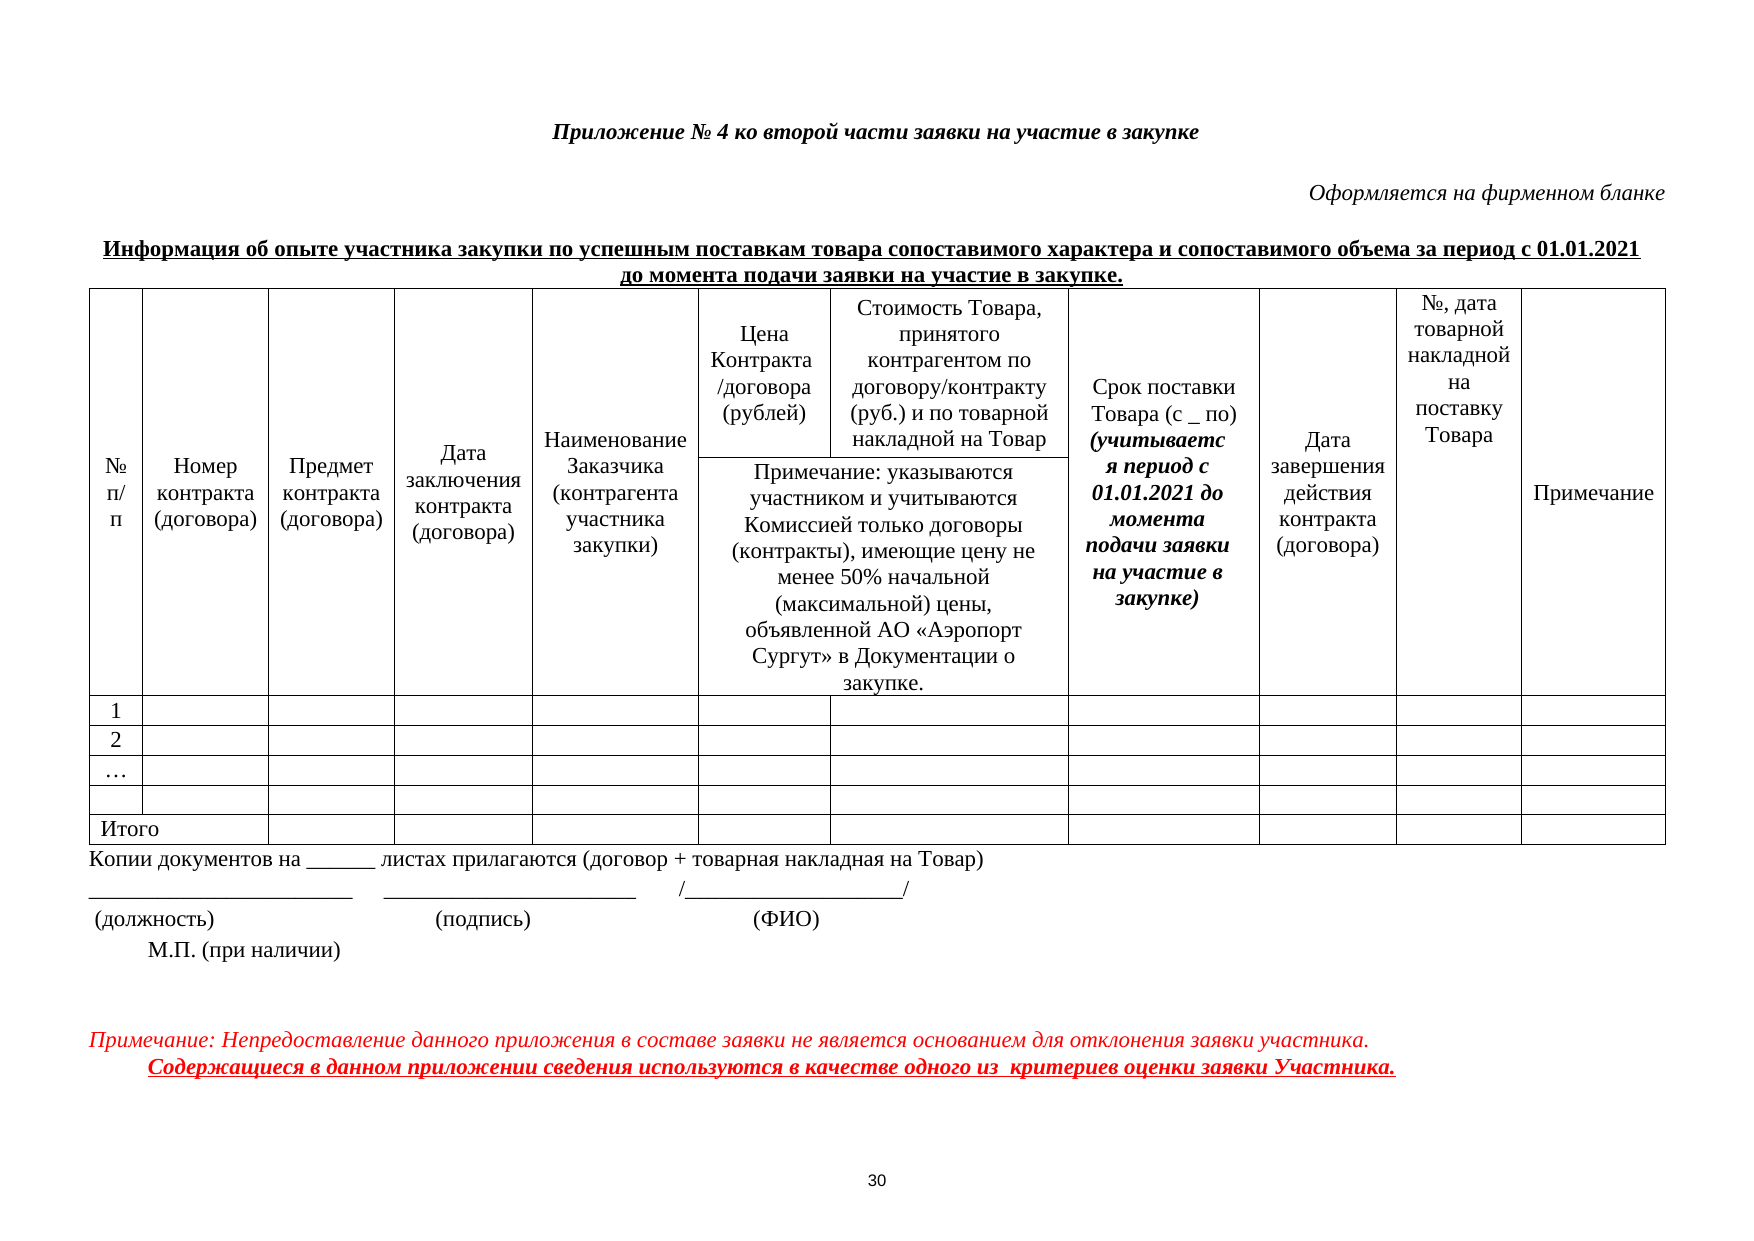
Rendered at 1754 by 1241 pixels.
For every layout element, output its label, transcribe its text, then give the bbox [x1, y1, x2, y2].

table_cell Итого [90, 815, 268, 844]
table_header Предмет контракта (договора) [269, 289, 394, 695]
table_cell [1397, 815, 1521, 844]
text _______________________ ______________________ /___________________/ [89, 875, 1665, 902]
table_header №, дата товарной накладной на поставку Товара [1397, 289, 1521, 695]
table_cell [1260, 786, 1396, 814]
table_cell [1397, 726, 1521, 755]
table_cell [1522, 756, 1665, 784]
table_cell [143, 756, 268, 784]
table_cell [699, 726, 830, 755]
table_cell [1069, 726, 1259, 755]
table_header Дата завершения действия контракта (договора) [1260, 289, 1396, 695]
table_cell [699, 786, 830, 814]
table_cell [269, 756, 394, 784]
table_cell 1 [90, 696, 142, 725]
table_cell [269, 786, 394, 814]
text Оформляется на фирменном бланке [89, 178, 1665, 205]
table_cell [831, 786, 1068, 814]
text Копии документов на ______ листах прилагаются (договор + товарная накладная на Товар) [89, 845, 1665, 871]
table_cell [1069, 696, 1259, 725]
table_cell [1260, 696, 1396, 725]
table_cell [269, 815, 394, 844]
table_cell [1260, 726, 1396, 755]
table_cell [831, 696, 1068, 725]
table_header Срок поставки Товара (с _ по) (учитывается период с 01.01.2021 до момента подачи заявки на участие в закупке) [1069, 289, 1259, 695]
table_cell [533, 786, 698, 814]
table_cell [143, 786, 268, 814]
table_header Дата заключения контракта (договора) [395, 289, 532, 695]
table_cell [1397, 756, 1521, 784]
table_cell [143, 726, 268, 755]
table_cell [395, 786, 532, 814]
table_header Примечание [1522, 289, 1665, 695]
table_cell [395, 815, 532, 844]
table_cell [1397, 786, 1521, 814]
table_header № п/п [90, 289, 142, 695]
table_cell [1522, 815, 1665, 844]
table_cell [269, 726, 394, 755]
table_cell [1522, 726, 1665, 755]
table_cell [1069, 786, 1259, 814]
table_cell [1397, 696, 1521, 725]
table_header Наименование Заказчика (контрагента участника закупки) [533, 289, 698, 695]
table_cell [395, 726, 532, 755]
table_cell [831, 756, 1068, 784]
table_cell [533, 726, 698, 755]
table_cell [699, 696, 830, 725]
table_cell … [90, 756, 142, 784]
table_cell [533, 696, 698, 725]
table_cell [1260, 815, 1396, 844]
table_cell Примечание: указываются участником и учитываются Комиссией только договоры (контракты), имеющие цену не менее 50% начальной (максимальной) цены, объявленной АО «Аэропорт Сургут» в Документации о закупке. [699, 458, 1068, 695]
table_header Стоимость Товара, принятого контрагентом по договору/контракту (руб.) и по товарной накладной на Товар [831, 289, 1068, 457]
table_cell [395, 696, 532, 725]
table_cell [699, 815, 830, 844]
table_cell [533, 756, 698, 784]
text Приложение № 4 ко второй части заявки на участие в закупке [89, 118, 1665, 144]
table_cell [831, 815, 1068, 844]
table_cell [395, 756, 532, 784]
text Примечание: Непредоставление данного приложения в составе заявки не является основанием для отклонения заявки участника. [89, 1026, 1665, 1053]
table_header Номер контракта (договора) [143, 289, 268, 695]
text (должность) (подпись) (ФИО) [89, 906, 1665, 932]
table_cell [143, 696, 268, 725]
table_cell 2 [90, 726, 142, 755]
table_cell [269, 696, 394, 725]
table_cell [831, 726, 1068, 755]
table_cell [1522, 696, 1665, 725]
text Информация об опыте участника закупки по успешным поставкам товара сопоставимого характера и сопоставимого объема за период с 01.01.2021 до момента подачи заявки на участие в закупке. [93, 235, 1650, 288]
table_cell [1069, 815, 1259, 844]
text М.П. (при наличии) [89, 936, 1665, 962]
table_header Цена Контракта /договора (рублей) [699, 289, 830, 457]
table_cell [699, 756, 830, 784]
table_cell [533, 815, 698, 844]
text Содержащиеся в данном приложении сведения используются в качестве одного из критериев оценки заявки Участника. [89, 1053, 1665, 1079]
table_cell [1522, 786, 1665, 814]
table_cell [90, 786, 142, 814]
table_cell [1069, 756, 1259, 784]
table_cell [1260, 756, 1396, 784]
